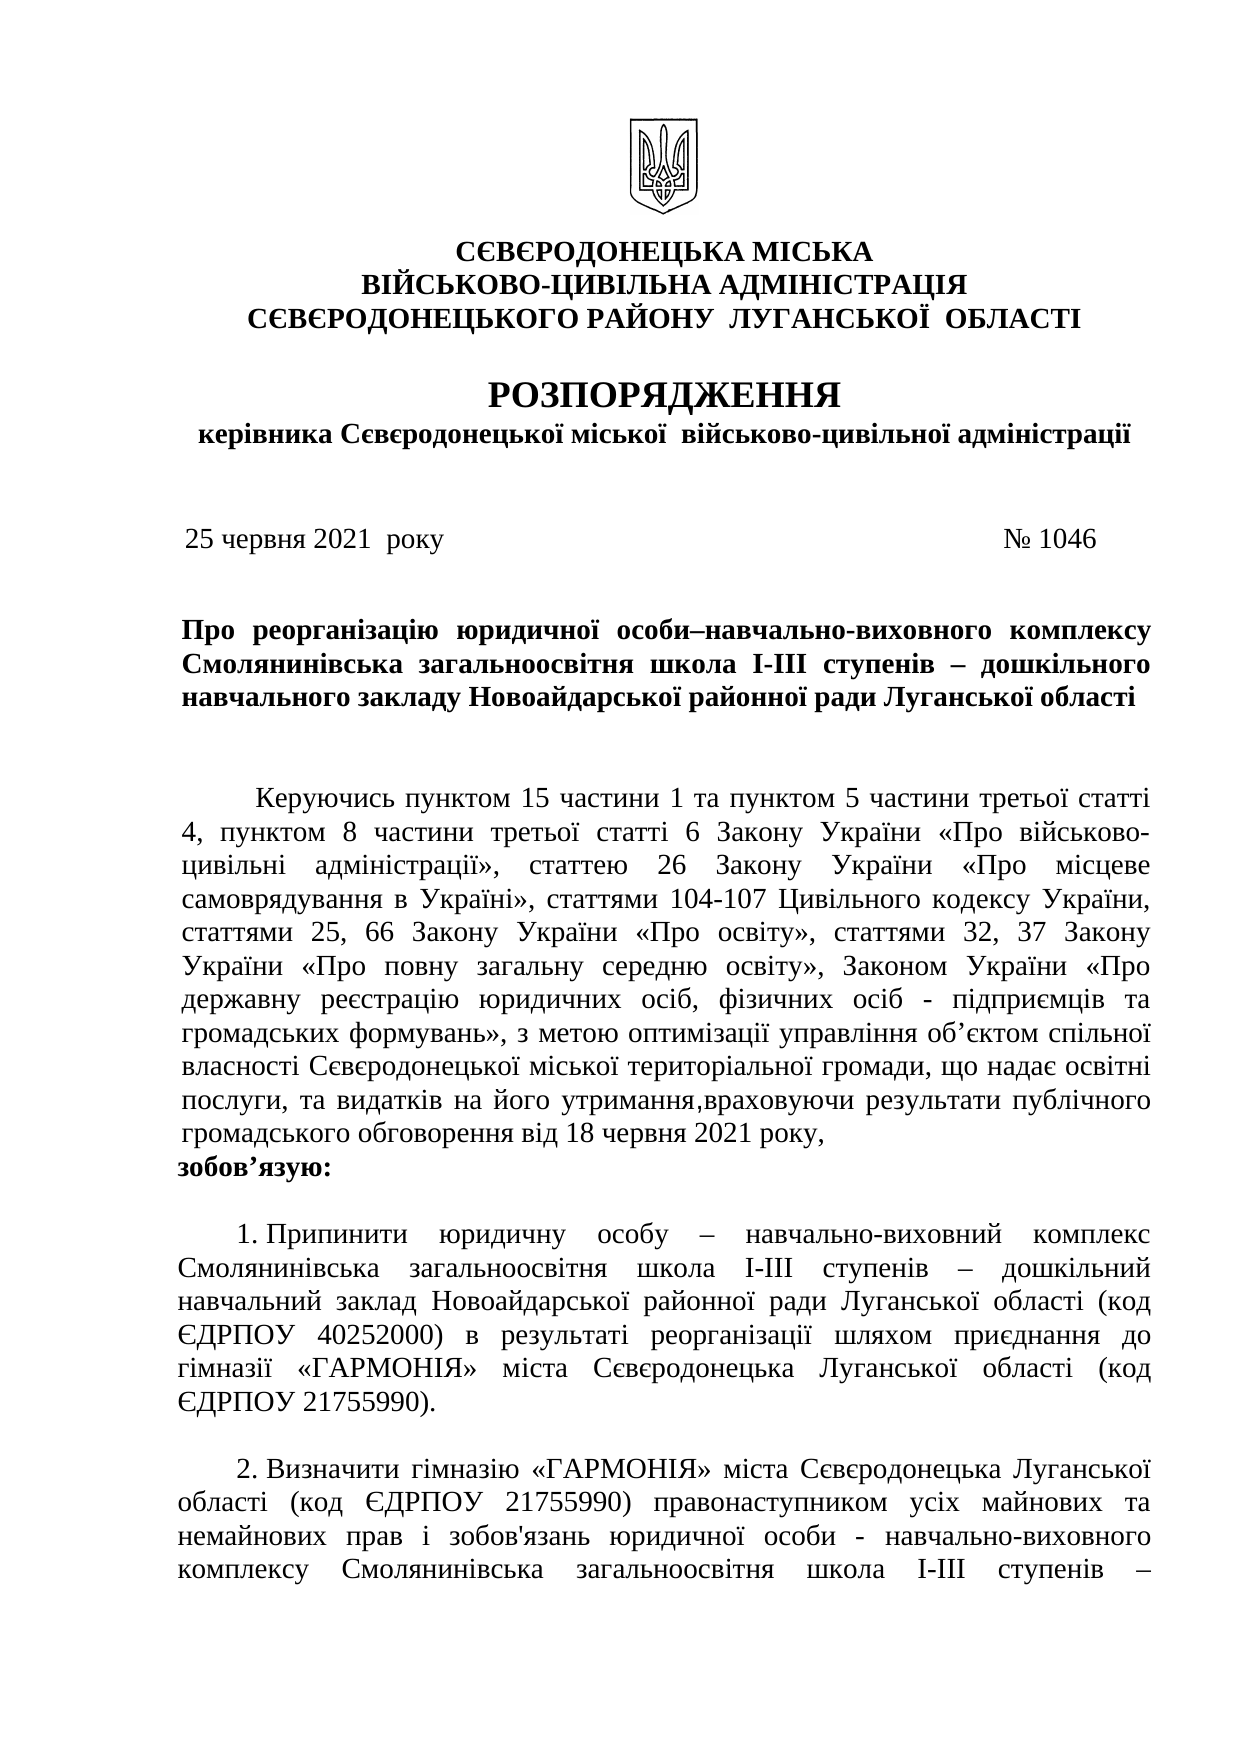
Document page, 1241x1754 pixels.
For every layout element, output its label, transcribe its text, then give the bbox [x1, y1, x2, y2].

text СЄВЄРОДОНЕЦЬКОГО РАЙОНУ ЛУГАНСЬКОЇ ОБЛАСТІ [177, 301, 1152, 334]
title РОЗПОРЯДЖЕННЯ [177, 373, 1152, 416]
text СЄВЄРОДОНЕЦЬКА МІСЬКА [177, 234, 1152, 267]
list Припинити юридичну особу – навчально-виховний комплекс Смолянинівська загальноосвітня школа І-ІІІ ступенів – дошкільний навчальний заклад Новоайдарської районної ради Луганської області (код ЄДРПОУ 40252000) в результаті реорганізації шляхом приєднання до гімназії «ГАРМОНІЯ» міста Сєвєродонецька Луганської області (код ЄДРПОУ 21755990). [177, 1216, 1152, 1417]
text Про реорганізацію юридичної особи–навчально-виховного комплексу Смолянинівська загальноосвітня школа І-ІІІ ступенів – дошкільного навчального закладу Новоайдарської районної ради Луганської області [181, 612, 1152, 713]
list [177, 1451, 1152, 1585]
text ВІЙСЬКОВО-ЦИВІЛЬНА АДМІНІСТРАЦІЯ [177, 267, 1152, 301]
text 25 червня 2021 року № 1046 [177, 521, 1152, 555]
text керівника Сєвєродонецької міської військово-цивільної адміністрації [177, 416, 1152, 449]
text зобов’язую: [177, 1149, 1152, 1183]
text Керуючись пунктом 15 частини 1 та пунктом 5 частини третьої статті 4, пунктом 8 частини третьої статті 6 Закону України «Про військово-цивільні адміністрації», статтею 26 Закону України «Про місцеве самоврядування в Україні», статтями 104-107 Цивільного кодексу України, статтями 25, 66 Закону України «Про освіту», статтями 32, 37 Закону України «Про повну загальну середню освіту», Законом України «Про державну реєстрацію юридичних осіб, фізичних осіб - підприємців та громадських формувань», з метою оптимізації управління об’єктом спільної власності Сєвєродонецької міської територіальної громади, що надає освітні послуги, та видатків на його утримання,враховуючи результати публічного громадського обговорення від 18 червня 2021 року, [181, 780, 1152, 1149]
